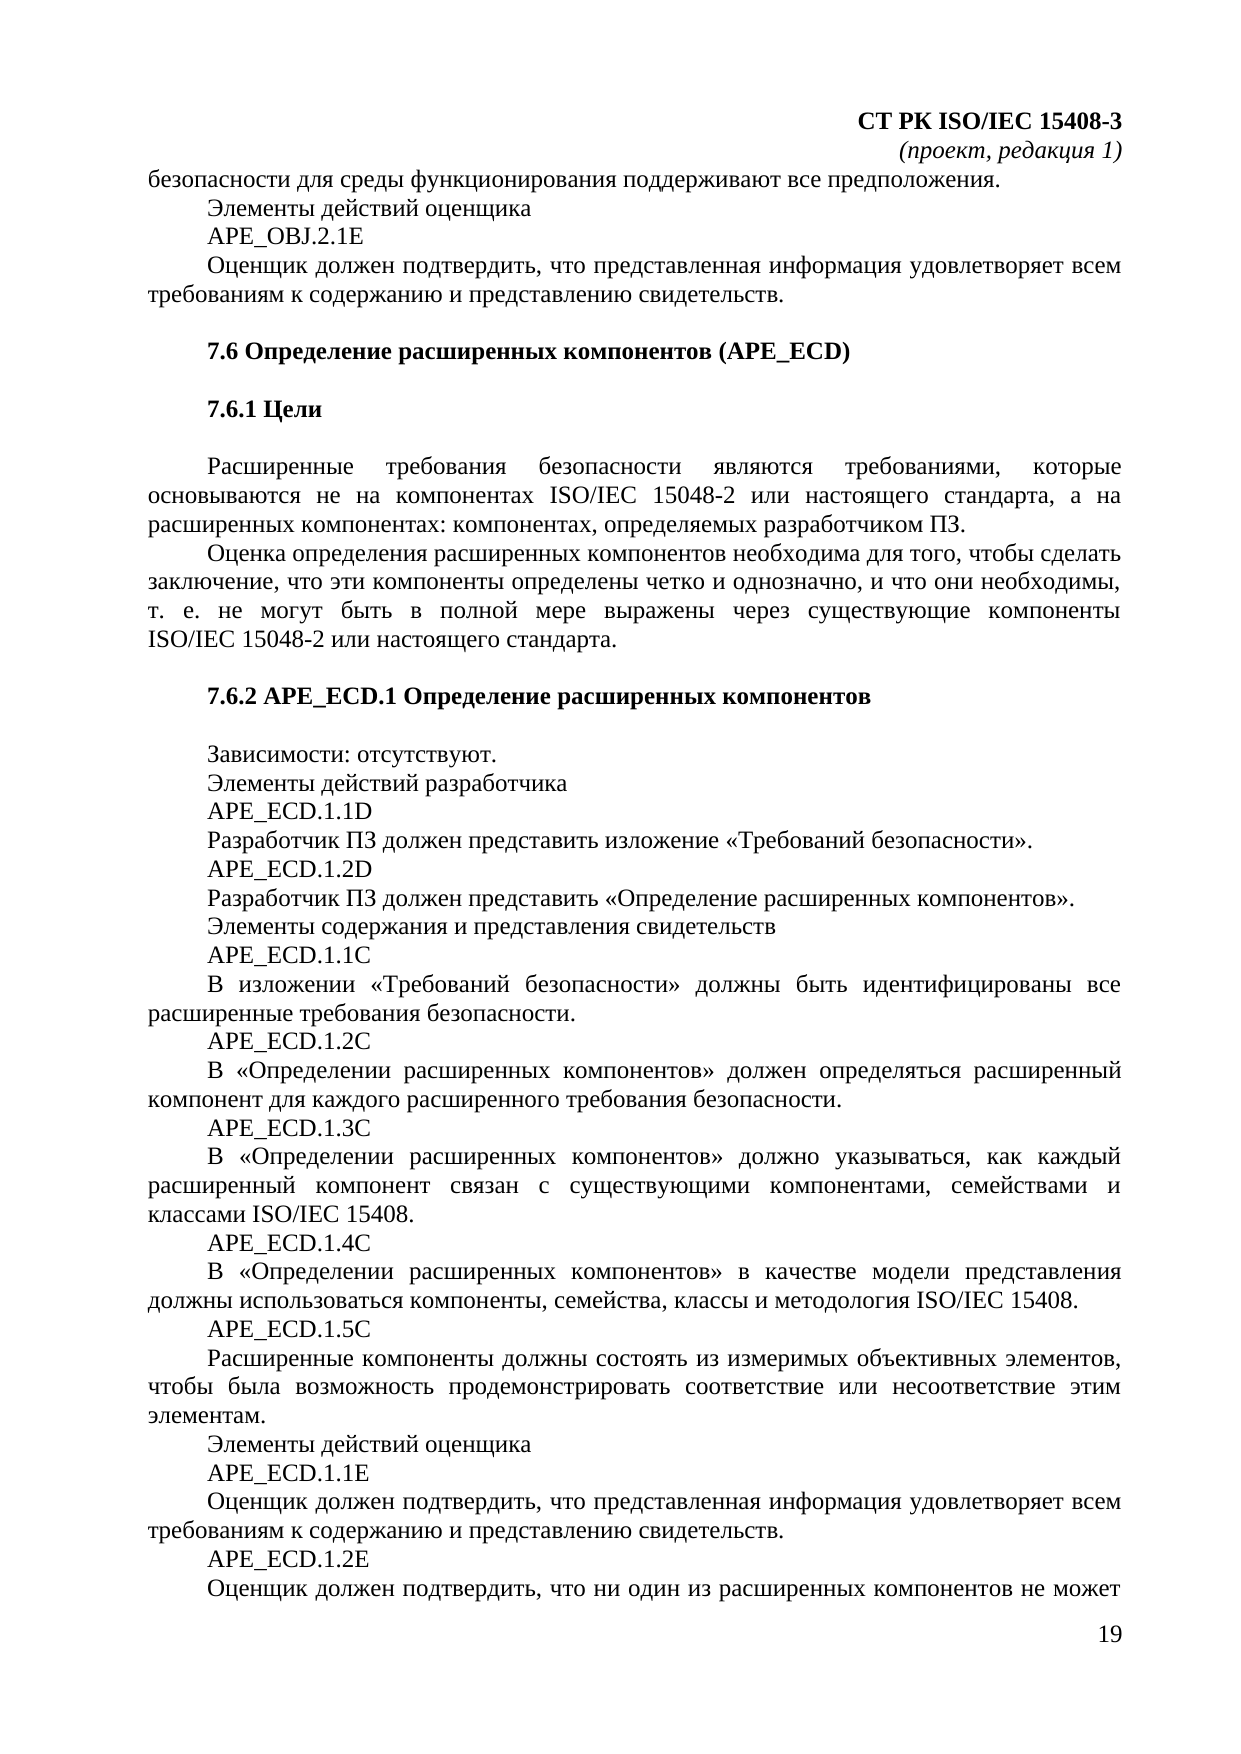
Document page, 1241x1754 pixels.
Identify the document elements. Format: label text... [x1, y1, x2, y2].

text Оценка определения расширенных компонентов необходима для того, чтобы сделать заключение, что эти компоненты определены четко и однозначно, и что они необходимы, т. е. не могут быть в полной мере выражены через существующие компоненты ISO/IEC 15048-2 или настоящего стандарта. [148, 538, 1122, 653]
text APE_ECD.1.1E [148, 1458, 1122, 1486]
text Оценщик должен подтвердить, что ни один из расширенных компонентов не может быть четко выражен с использованием существующих компонентов. [148, 1573, 1122, 1601]
text APE_ECD.1.2E [148, 1544, 1122, 1573]
text В «Определении расширенных компонентов» в качестве модели представления должны использоваться компоненты, семейства, классы и методология ISO/IEC 15408. [148, 1256, 1122, 1314]
text В изложении «Требований безопасности» должны быть идентифицированы все расширенные требования безопасности. [148, 969, 1122, 1026]
text Оценщик должен подтвердить, что представленная информация удовлетворяет всем требованиям к содержанию и представлению свидетельств. [148, 1486, 1122, 1544]
text Расширенные требования безопасности являются требованиями, которые основываются не на компонентах ISO/IEC 15048-2 или настоящего стандарта, а на расширенных компонентах: компонентах, определяемых разработчиком ПЗ. [148, 451, 1122, 538]
text APE_ECD.1.1C [148, 940, 1122, 969]
text В «Определении расширенных компонентов» должен определяться расширенный компонент для каждого расширенного требования безопасности. [148, 1055, 1122, 1113]
text Оценщик должен подтвердить, что представленная информация удовлетворяет всем требованиям к содержанию и представлению свидетельств. [148, 250, 1122, 308]
text Зависимости: отсутствуют. [148, 739, 1122, 768]
text APE_ECD.1.4C [148, 1228, 1122, 1256]
text Разработчик ПЗ должен представить «Определение расширенных компонентов». [148, 883, 1122, 911]
text APE_ECD.1.3C [148, 1113, 1122, 1141]
text Расширенные компоненты должны состоять из измеримых объективных элементов, чтобы была возможность продемонстрировать соответствие или несоответствие этим элементам. [148, 1343, 1122, 1429]
text Элементы содержания и представления свидетельств [148, 911, 1122, 940]
text APE_ECD.1.2D [148, 854, 1122, 883]
text 7.6.1 Цели [148, 394, 1122, 423]
text Элементы действий оценщика [148, 1429, 1122, 1458]
text APE_ECD.1.5C [148, 1314, 1122, 1343]
text APE_OBJ.2.1E [148, 221, 1122, 250]
text APE_ECD.1.2C [148, 1026, 1122, 1055]
text APE_ECD.1.1D [148, 796, 1122, 825]
text Разработчик ПЗ должен представить изложение «Требований безопасности». [148, 825, 1122, 854]
text В «Определении расширенных компонентов» должно указываться, как каждый расширенный компонент связан с существующими компонентами, семействами и классами ISO/IEC 15408. [148, 1141, 1122, 1228]
text В «Обосновании целей безопасности» должно быть продемонстрировано, что цели безопасности для среды функционирования поддерживают все предположения. [148, 164, 1122, 193]
text Элементы действий оценщика [148, 193, 1122, 221]
text 7.6 Определение расширенных компонентов (APE_ECD) [148, 336, 1122, 365]
text 7.6.2 APE_ECD.1 Определение расширенных компонентов [148, 681, 1122, 710]
text Элементы действий разработчика [148, 768, 1122, 796]
